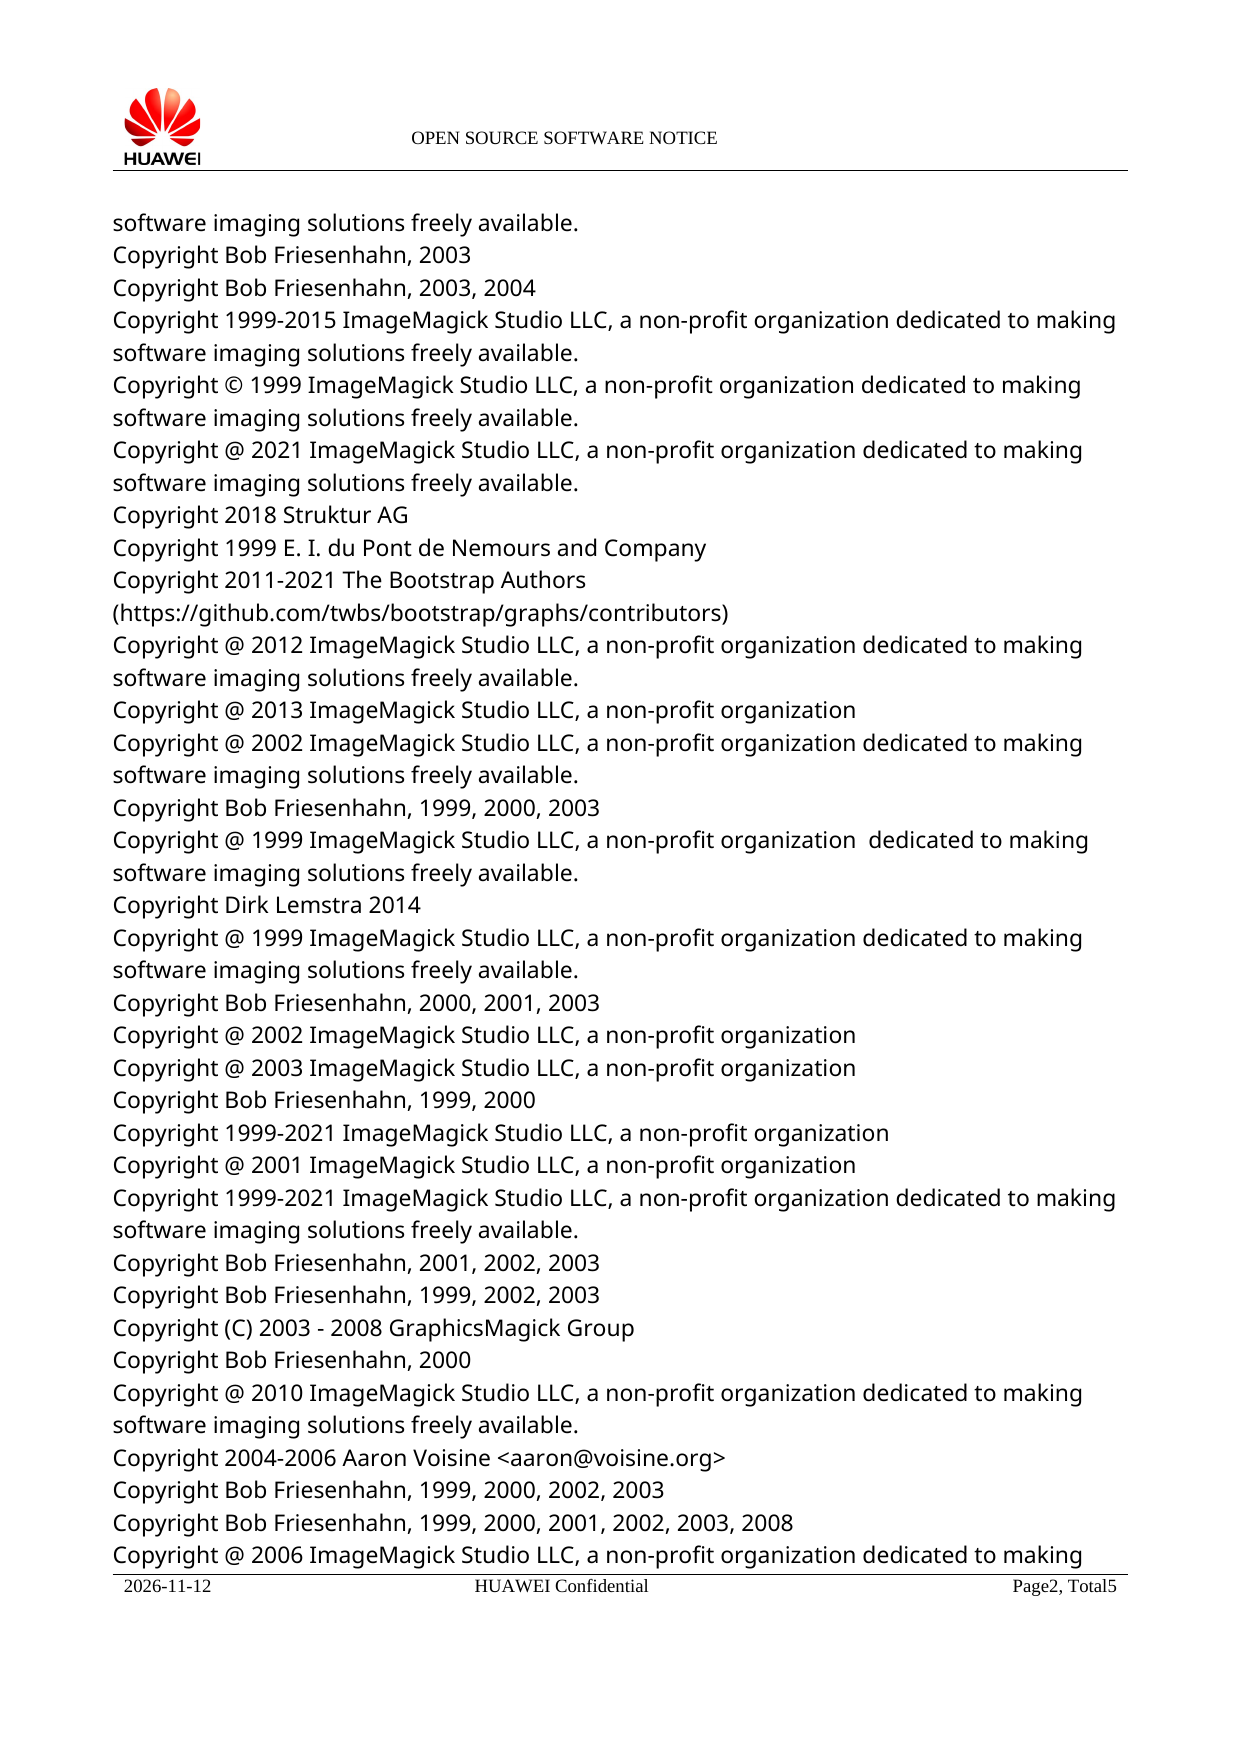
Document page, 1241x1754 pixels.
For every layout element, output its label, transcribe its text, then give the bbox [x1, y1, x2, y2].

picture [124, 88, 201, 165]
